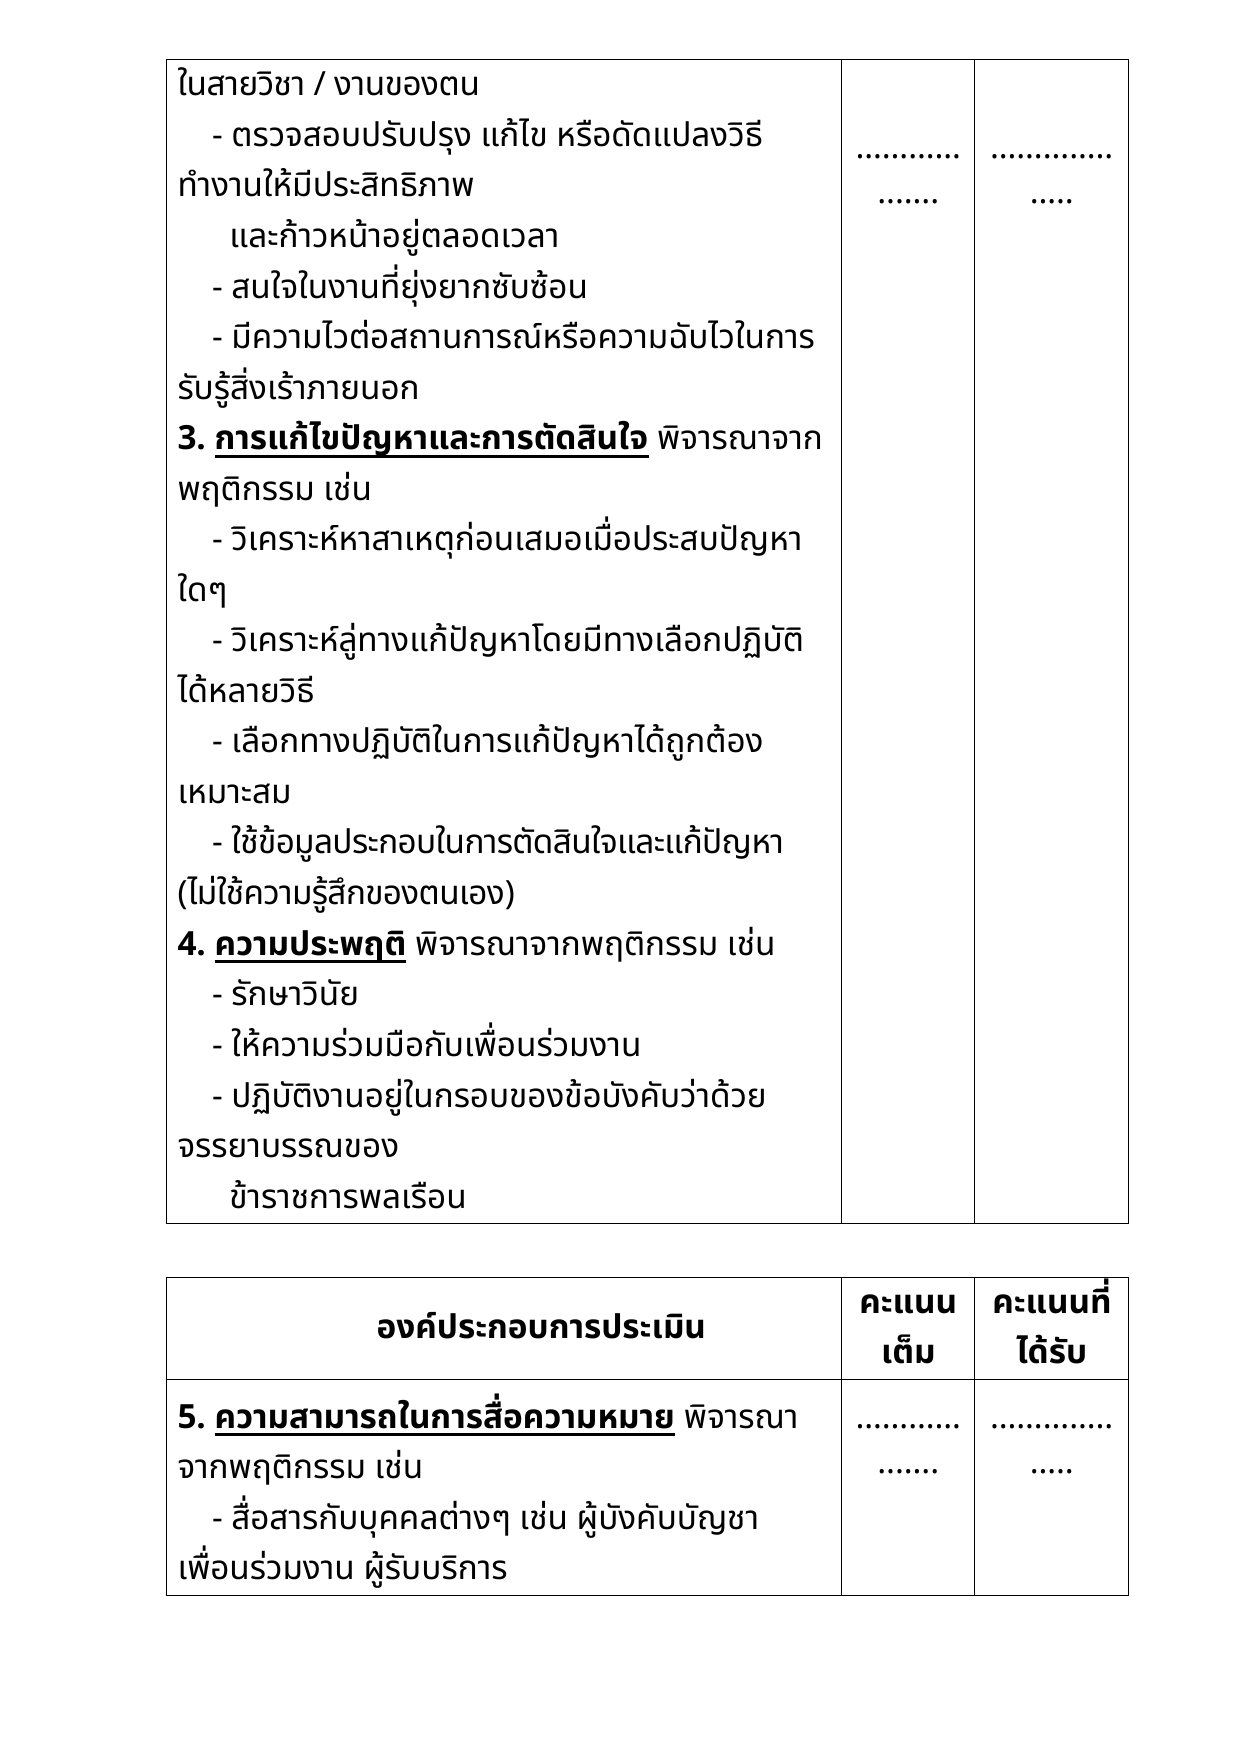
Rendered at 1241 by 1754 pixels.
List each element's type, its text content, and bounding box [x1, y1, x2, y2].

table_header คะแนนที่ได้รับ [975, 1278, 1128, 1379]
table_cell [975, 60, 1128, 1223]
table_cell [842, 1380, 974, 1594]
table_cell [975, 1380, 1128, 1594]
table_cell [842, 60, 974, 1223]
table_header คะแนนเต็ม [842, 1278, 974, 1379]
table_header องค์ประกอบการประเมิน [167, 1278, 841, 1379]
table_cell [167, 1380, 841, 1594]
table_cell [167, 60, 841, 1223]
